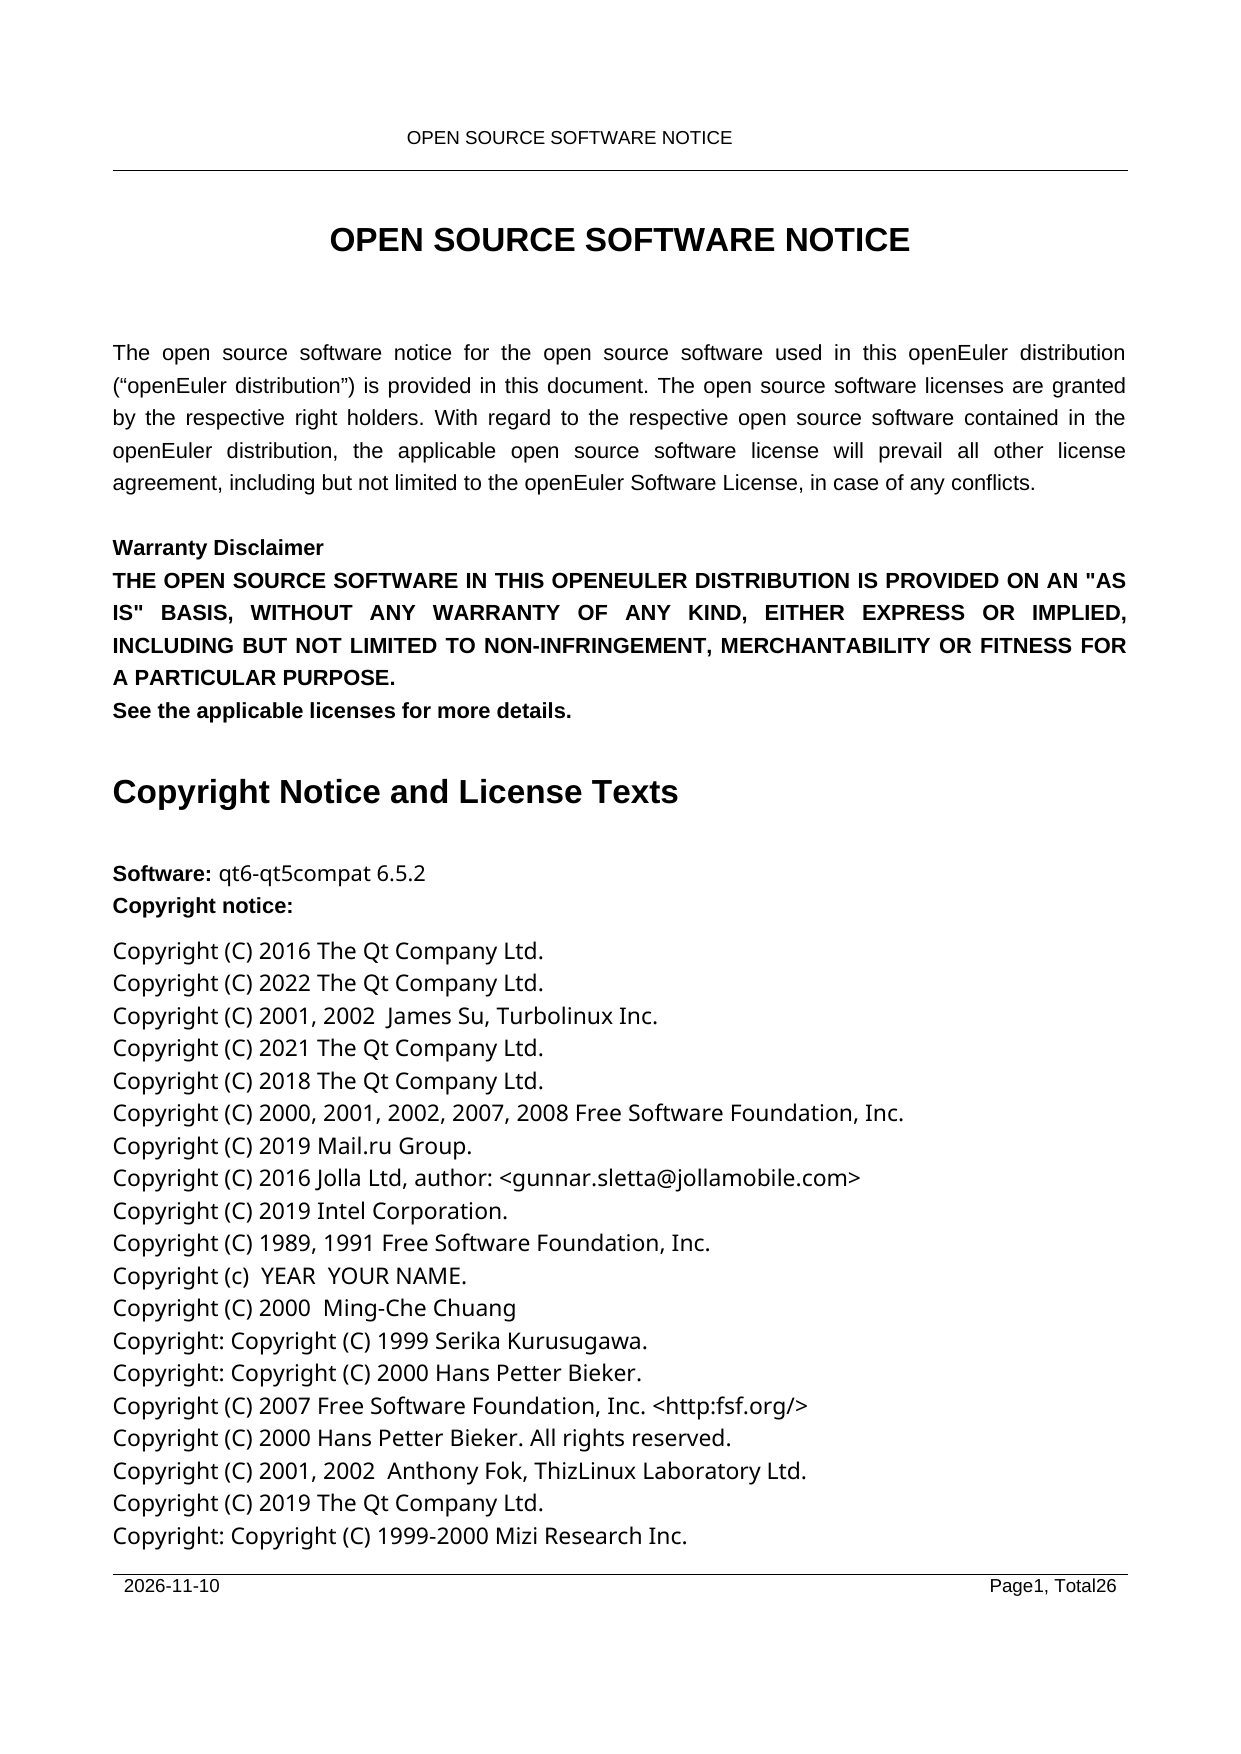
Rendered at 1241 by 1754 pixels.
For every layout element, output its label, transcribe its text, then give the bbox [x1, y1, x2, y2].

title Software: qt6-qt5compat 6.5.2 [112, 856, 1128, 889]
text OPEN SOURCE SOFTWARE NOTICE [112, 206, 1128, 271]
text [112, 934, 1128, 1551]
text Copyright notice: [112, 889, 1128, 921]
text The open source software notice for the open source software used in this openEuler distribution (“openEuler distribution”) is provided in this document. The open source software licenses are granted by the respective right holders. With regard to the respective open source software contained in the openEuler distribution, the applicable open source software license will prevail all other license agreement, including but not limited to the openEuler Software License, in case of any conflicts. [112, 336, 1128, 499]
text Warranty Disclaimer [112, 531, 1128, 564]
text THE OPEN SOURCE SOFTWARE IN THIS OPENEULER DISTRIBUTION IS PROVIDED ON AN "AS IS" BASIS, WITHOUT ANY WARRANTY OF ANY KIND, EITHER EXPRESS OR IMPLIED, INCLUDING BUT NOT LIMITED TO NON-INFRINGEMENT, MERCHANTABILITY OR FITNESS FOR A PARTICULAR PURPOSE. See the applicable licenses for more details. [112, 564, 1128, 726]
text Copyright Notice and License Texts [112, 759, 1128, 824]
